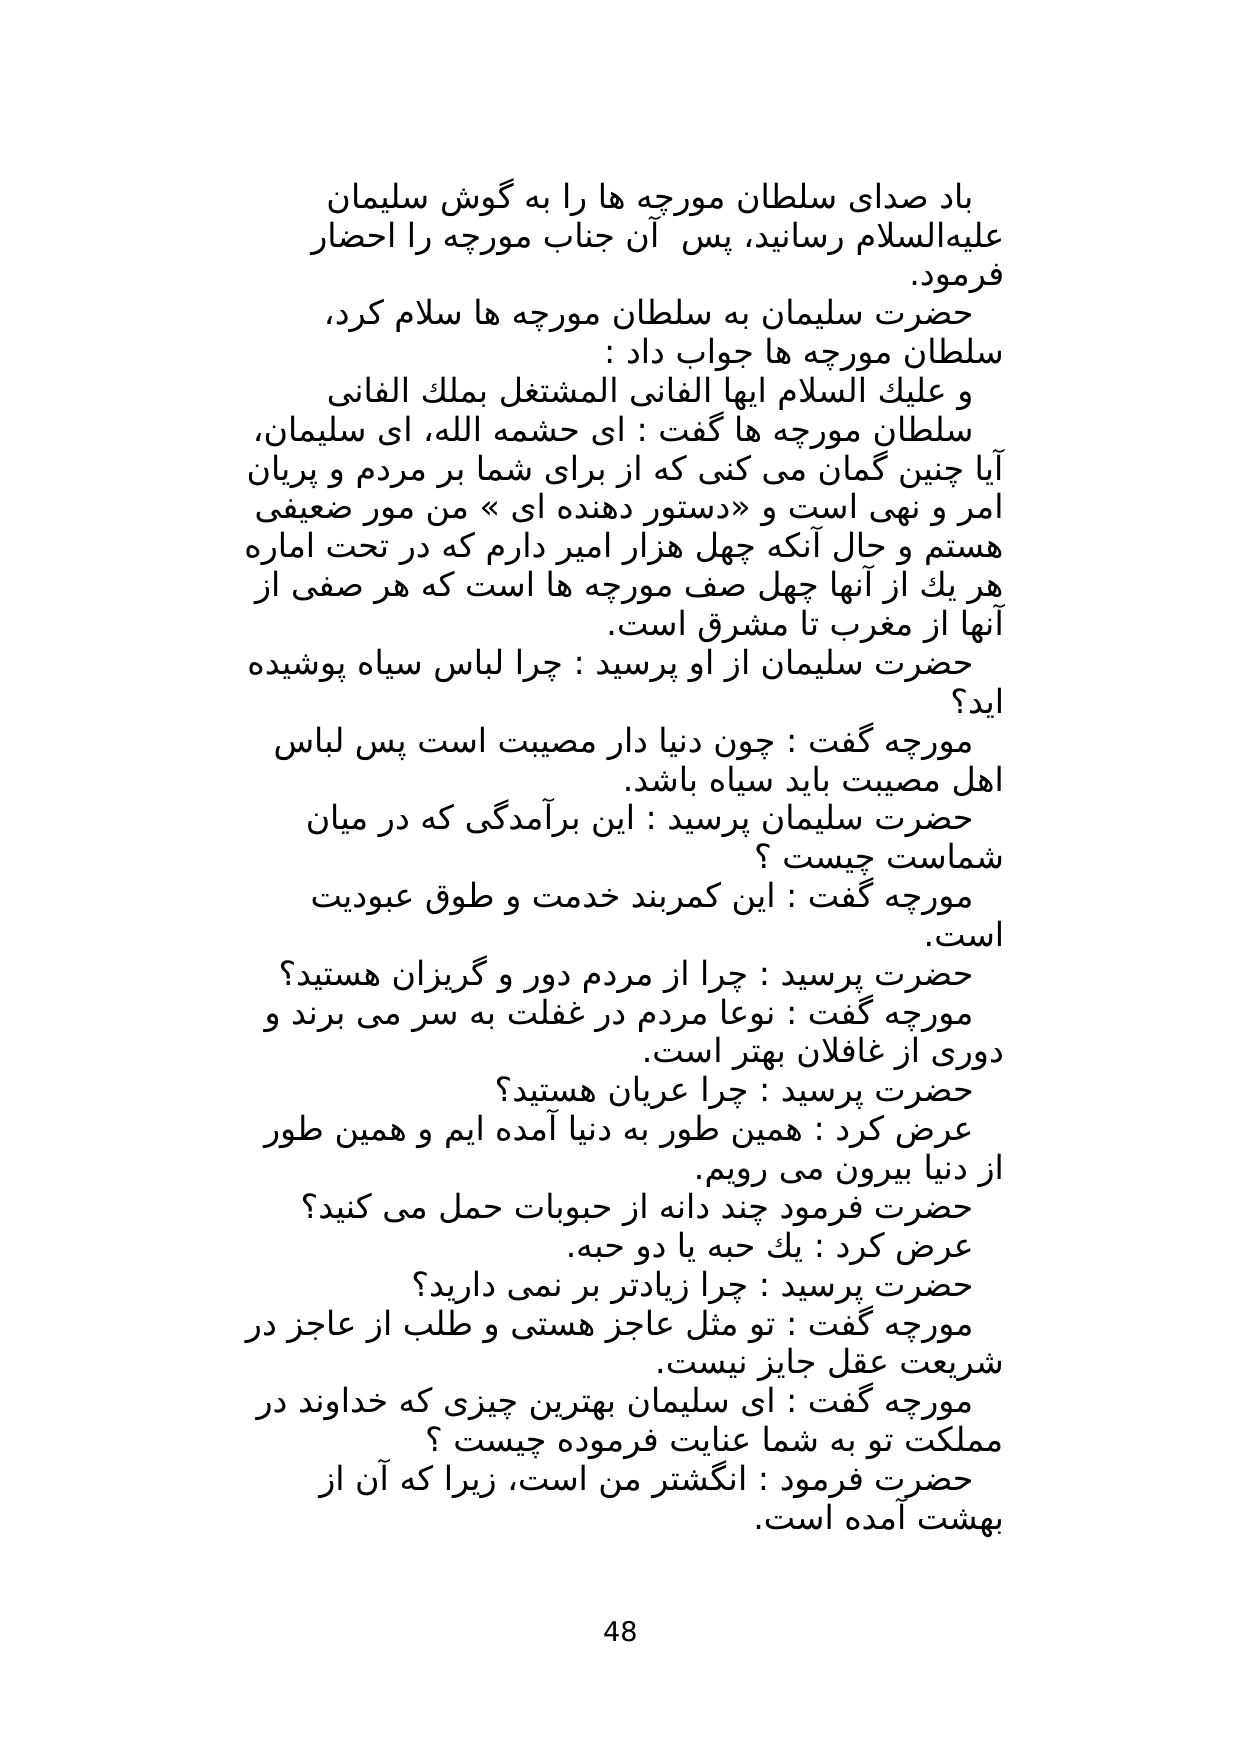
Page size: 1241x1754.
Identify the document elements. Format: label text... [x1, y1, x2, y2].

text حضرت فرمود چند دانه از حبوبات حمل مى كنيد؟ [236, 1187, 1004, 1226]
text مورچه گفت : چون دنيا دار مصيبت است پس لباس اهل مصيبت بايد سياه باشد. [236, 721, 1004, 799]
text عرض كرد : يك حبه يا دو حبه. [236, 1226, 1004, 1265]
text حضرت سليمان از او پرسيد : چرا لباس سياه پوشيده ايد؟ [236, 643, 1004, 721]
text مورچه گفت : اى سليمان بهترين چيزى كه خداوند در مملكت تو به شما عنايت فرموده چيست ؟ [236, 1382, 1004, 1459]
text عرض كرد : همين طور به دنيا آمده ايم و همين طور از دنيا بيرون مى رويم. [236, 1110, 1004, 1187]
text مورچه گفت : نوعا مردم در غفلت به سر مى برند و دورى از غافلان بهتر است. [236, 993, 1004, 1071]
text باد صداى سلطان مورچه ها را به گوش سليمان عليه‌السلام رسانيد، پس ‍ آن جناب مورچه را احضار فرمود. [236, 177, 1004, 294]
text حضرت پرسيد : چرا از مردم دور و گريزان هستيد؟ [236, 954, 1004, 993]
text و عليك السلام ايها الفانى المشتغل بملك الفانى [236, 371, 1004, 410]
text حضرت سليمان پرسيد : اين برآمدگى كه در ميان شماست چيست ؟ [236, 799, 1004, 877]
text مورچه گفت : تو مثل عاجز هستى و طلب از عاجز در شريعت عقل جايز نيست. [236, 1304, 1004, 1382]
text حضرت پرسيد : چرا عريان هستيد؟ [236, 1071, 1004, 1110]
text حضرت سليمان به سلطان مورچه ها سلام كرد، سلطان مورچه ها جواب داد : [236, 294, 1004, 371]
text حضرت فرمود : انگشتر من است، زيرا كه آن از بهشت آمده است. [236, 1459, 1004, 1537]
text حضرت پرسيد : چرا زيادتر بر نمى داريد؟ [236, 1265, 1004, 1304]
text مورچه گفت : اين كمربند خدمت و طوق عبوديت است. [236, 877, 1004, 954]
text سلطان مورچه ها گفت : اى حشمه الله، اى سليمان، آيا چنين گمان مى كنى كه از براى شما بر مردم و پريان امر و نهى است و «دستور دهنده اى » من مور ضعيفى هستم و حال آنكه چهل هزار امير دارم كه در تحت اماره هر يك از آنها چهل صف مورچه ها است كه هر صفى از آنها از مغرب تا مشرق است. [236, 410, 1004, 643]
